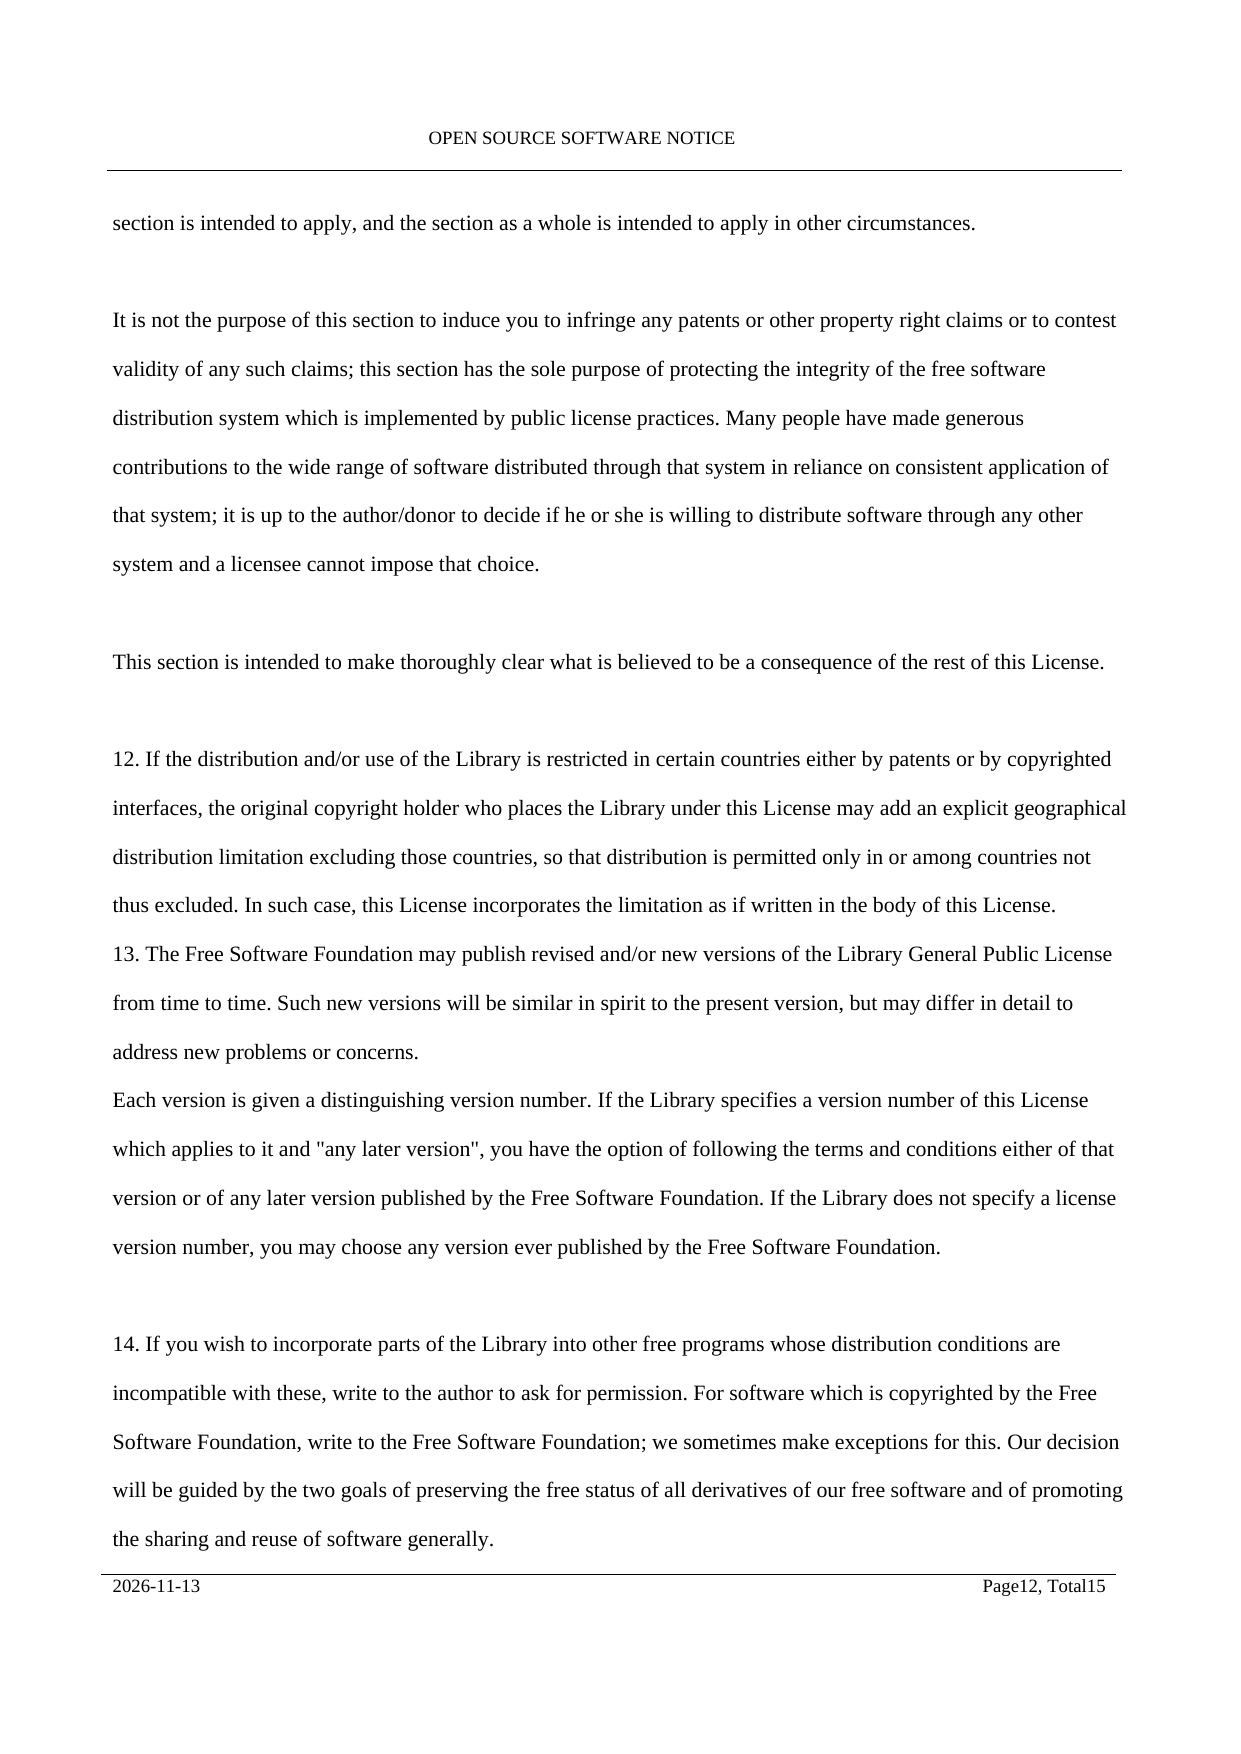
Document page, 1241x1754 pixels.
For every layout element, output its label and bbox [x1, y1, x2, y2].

text [112, 206, 1128, 1555]
